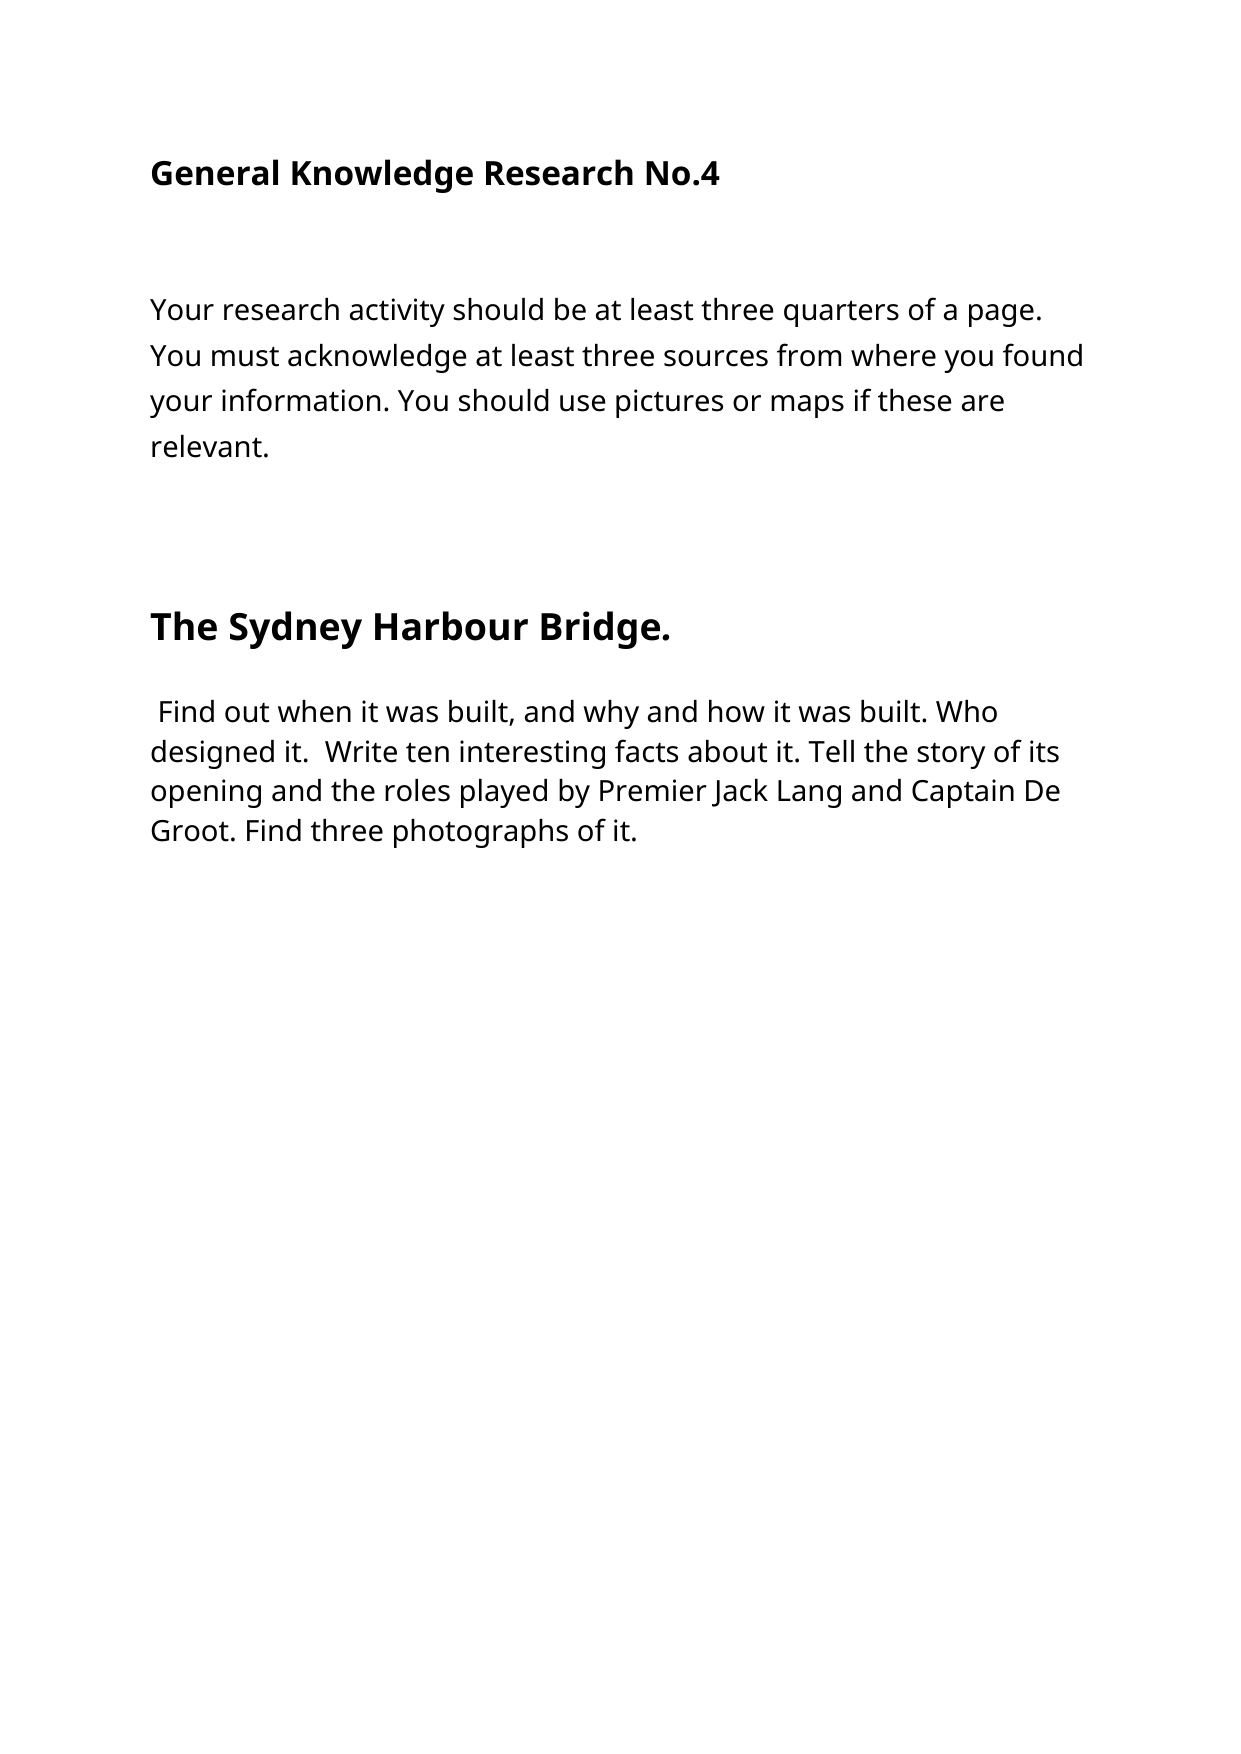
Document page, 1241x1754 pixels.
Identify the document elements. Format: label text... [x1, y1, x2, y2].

text The Sydney Harbour Bridge. [150, 601, 1090, 652]
text Your research activity should be at least three quarters of a page. You must acknowledge at least three sources from where you found your information. You should use pictures or maps if these are relevant. [150, 289, 1090, 466]
text Find out when it was built, and why and how it was built. Who designed it. Write ten interesting facts about it. Tell the story of its opening and the roles played by Premier Jack Lang and Captain De Groot. Find three photographs of it. [150, 691, 1090, 850]
text General Knowledge Research No.4 [150, 150, 1090, 195]
